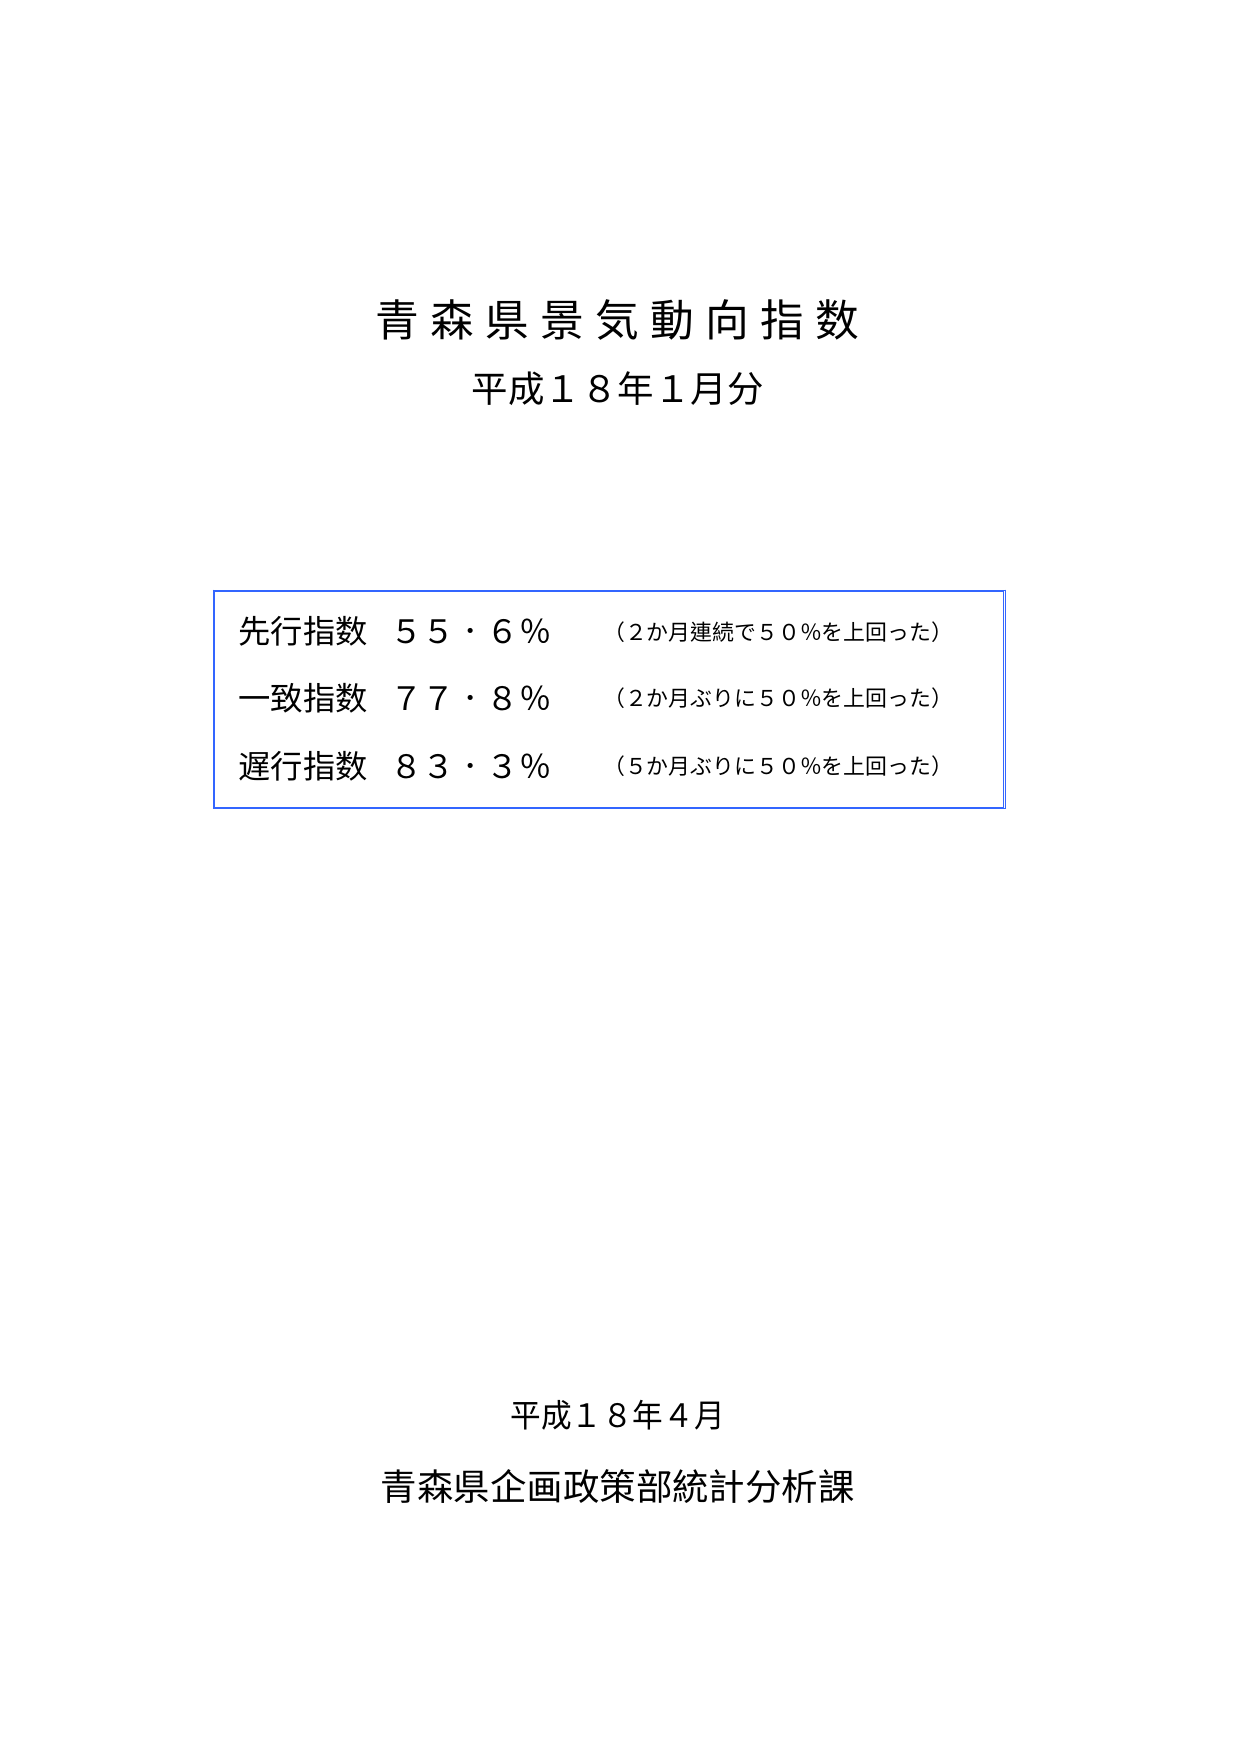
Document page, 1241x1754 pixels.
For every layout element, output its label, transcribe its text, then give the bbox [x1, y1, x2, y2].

table_cell ７７．８％ [377, 663, 576, 731]
text 平成１８年１月分 [106, 363, 1129, 413]
table_header ５５．６％ [377, 592, 576, 663]
table_cell 一致指数 [215, 663, 377, 731]
table_header 先行指数 [215, 592, 377, 663]
table_cell 遅行指数 [215, 731, 377, 806]
text 青 森 県 景 気 動 向 指 数 [106, 290, 1128, 350]
table_cell （２か月ぶりに５０％を上回った） [576, 663, 1003, 731]
table_cell ８３．３％ [377, 731, 576, 806]
table_header （２か月連続で５０％を上回った） [576, 592, 1003, 663]
text 青森県企画政策部統計分析課 [106, 1461, 1129, 1511]
table_cell （５か月ぶりに５０％を上回った） [576, 731, 1003, 806]
text 平成１８年４月 [106, 1393, 1128, 1437]
